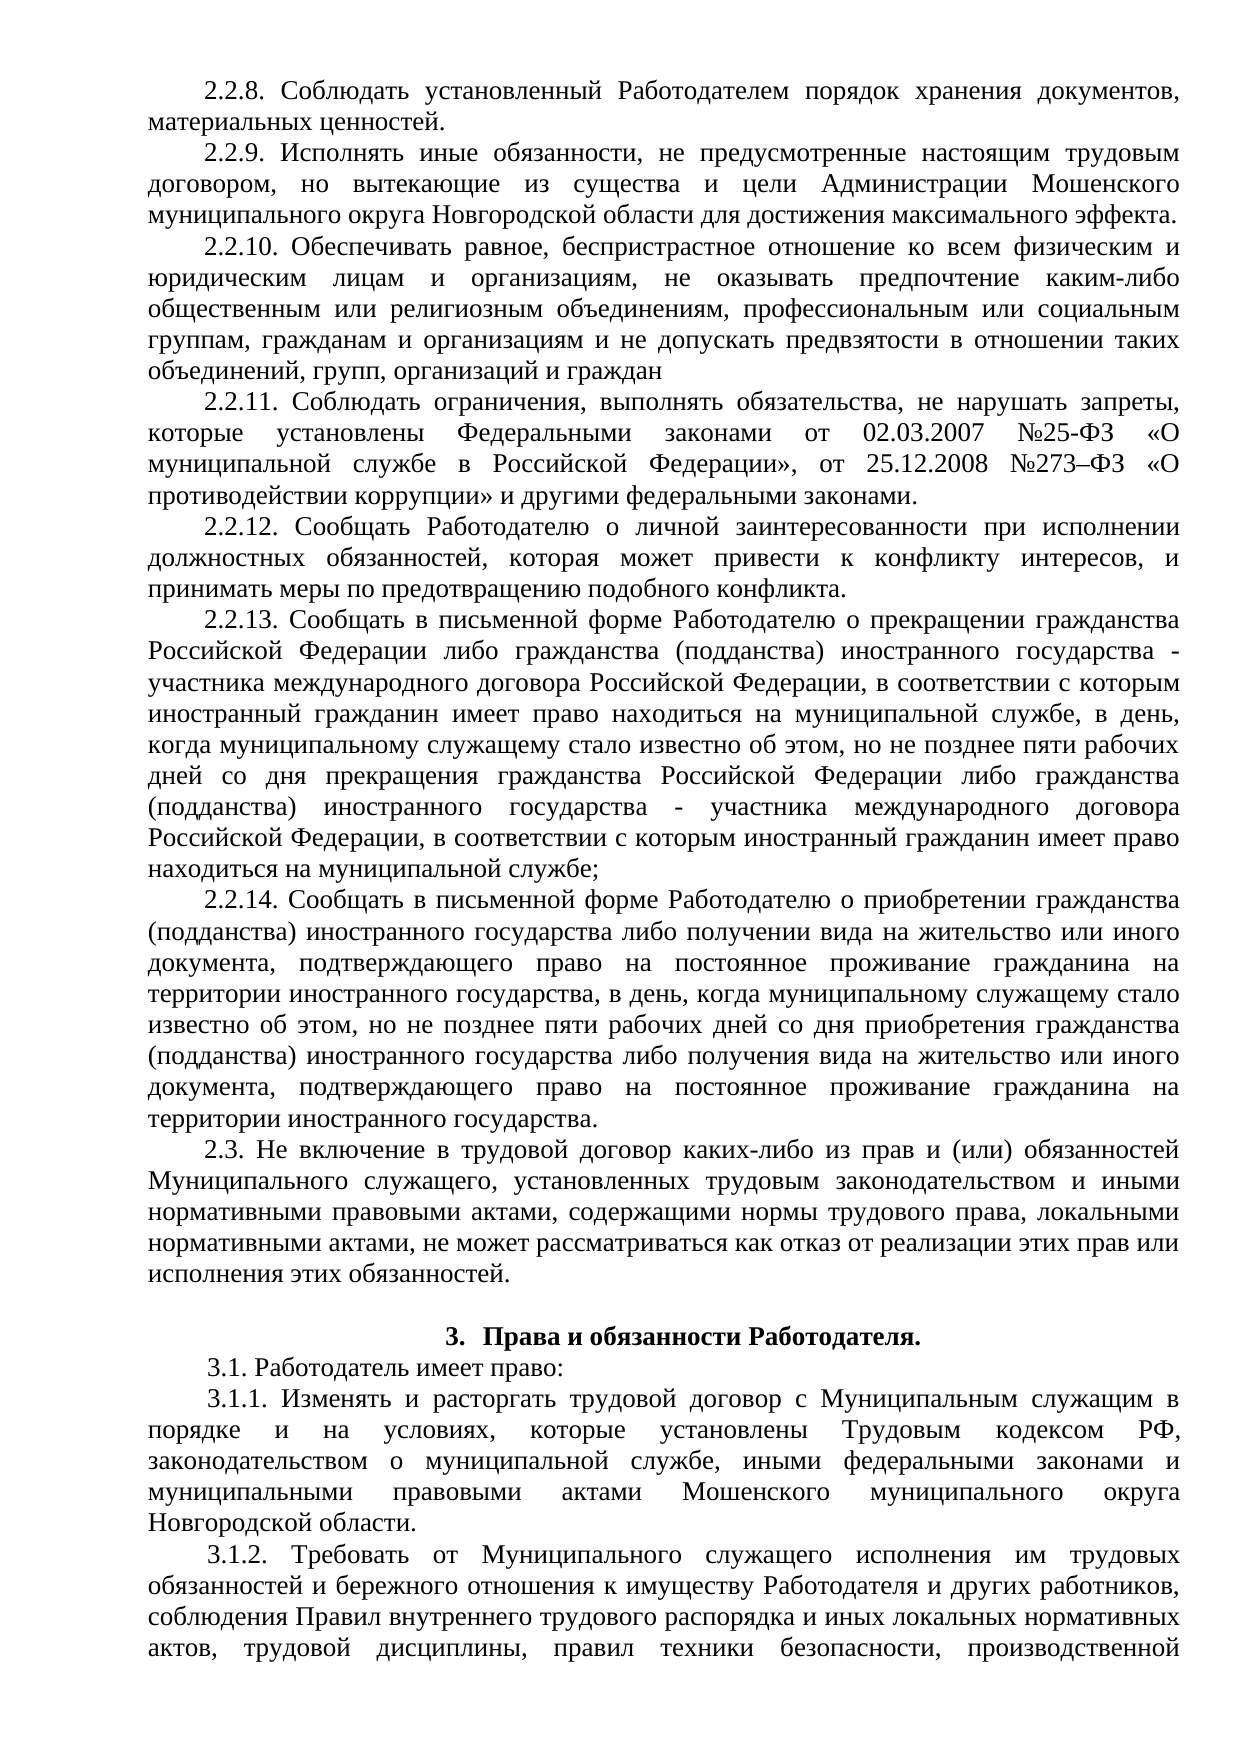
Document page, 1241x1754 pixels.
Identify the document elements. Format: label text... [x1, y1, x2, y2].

text 2.2.8. Соблюдать установленный Работодателем порядок хранения документов, материальных ценностей. [148, 74, 1181, 136]
text 2.2.14. Сообщать в письменной форме Работодателю о приобретении гражданства (подданства) иностранного государства либо получении вида на жительство или иного документа, подтверждающего право на постоянное проживание гражданина на территории иностранного государства, в день, когда муниципальному служащему стало известно об этом, но не позднее пяти рабочих дней со дня приобретения гражданства (подданства) иностранного государства либо получения вида на жительство или иного документа, подтверждающего право на постоянное проживание гражданина на территории иностранного государства. [148, 884, 1181, 1133]
text 2.3. Не включение в трудовой договор каких-либо из прав и (или) обязанностей Муниципального служащего, установленных трудовым законодательством и иными нормативными правовыми актами, содержащими нормы трудового права, локальными нормативными актами, не может рассматриваться как отказ от реализации этих прав или исполнения этих обязанностей. [148, 1133, 1181, 1288]
text 2.2.10. Обеспечивать равное, беспристрастное отношение ко всем физическим и юридическим лицам и организациям, не оказывать предпочтение каким-либо общественным или религиозным объединениям, профессиональным или социальным группам, гражданам и организациям и не допускать предвзятости в отношении таких объединений, групп, организаций и граждан [148, 229, 1181, 385]
text 2.2.9. Исполнять иные обязанности, не предусмотренные настоящим трудовым договором, но вытекающие из существа и цели Администрации Мошенского муниципального округа Новгородской области для достижения максимального эффекта. [148, 136, 1181, 229]
text 2.2.12. Сообщать Работодателю о личной заинтересованности при исполнении должностных обязанностей, которая может привести к конфликту интересов, и принимать меры по предотвращению подобного конфликта. [148, 510, 1181, 603]
list 3.1. Работодатель имеет право: [148, 1351, 1181, 1382]
list 3.1.1. Изменять и расторгать трудовой договор с Муниципальным служащим в порядке и на условиях, которые установлены Трудовым кодексом РФ, законодательством о муниципальной службе, иными федеральными законами и муниципальными правовыми актами Мошенского муниципального округа Новгородской области. [148, 1382, 1181, 1538]
list Права и обязанности Работодателя. [185, 1320, 1181, 1351]
text 2.2.13. Сообщать в письменной форме Работодателю о прекращении гражданства Российской Федерации либо гражданства (подданства) иностранного государства - участника международного договора Российской Федерации, в соответствии с которым иностранный гражданин имеет право находиться на муниципальной службе, в день, когда муниципальному служащему стало известно об этом, но не позднее пяти рабочих дней со дня прекращения гражданства Российской Федерации либо гражданства (подданства) иностранного государства - участника международного договора Российской Федерации, в соответствии с которым иностранный гражданин имеет право находиться на муниципальной службе; [148, 603, 1181, 884]
text 2.2.11. Соблюдать ограничения, выполнять обязательства, не нарушать запреты, которые установлены Федеральными законами от 02.03.2007 №25-ФЗ «О муниципальной службе в Российской Федерации», от 25.12.2008 №273–ФЗ «О противодействии коррупции» и другими федеральными законами. [148, 385, 1181, 510]
